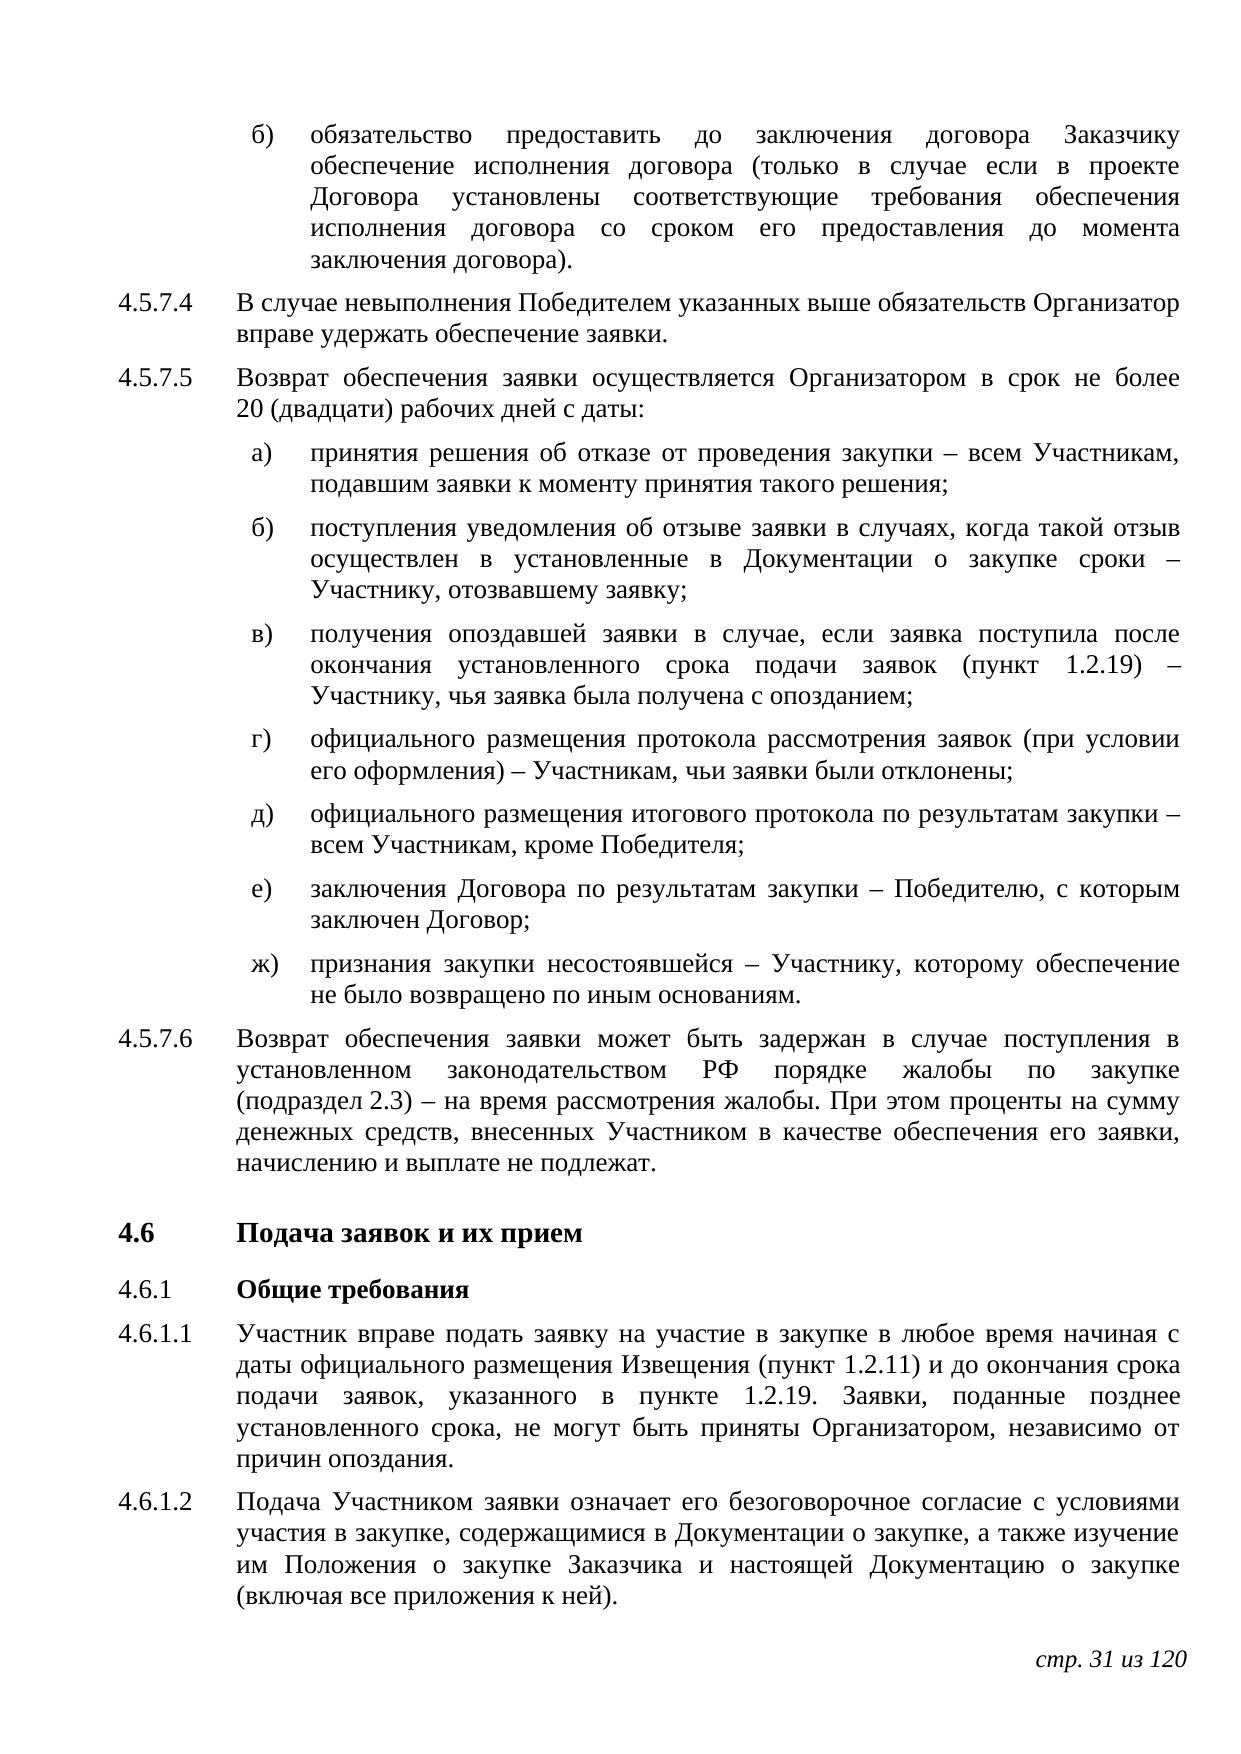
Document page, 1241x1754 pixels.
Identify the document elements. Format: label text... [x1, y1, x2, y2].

text заключения Договора по результатам закупки – Победителю, с которым заключен Договор; [251, 872, 1181, 934]
text Возврат обеспечения заявки осуществляется Организатором в срок не более 20 (двадцати) рабочих дней с даты: [118, 361, 1181, 423]
text получения опоздавшей заявки в случае, если заявка поступила после окончания установленного срока подачи заявок (пункт 1.2.19) – Участнику, чья заявка была получена с опозданием; [251, 617, 1181, 710]
text Общие требования [118, 1273, 1181, 1305]
text принятия решения об отказе от проведения закупки – всем Участникам, подавшим заявки к моменту принятия такого решения; [251, 436, 1181, 498]
list Подача Участником заявки означает его безоговорочное согласие с условиями участия в закупке, содержащимися в Документации о закупке, а также изучение им Положения о закупке Заказчика и настоящей Документацию о закупке (включая все приложения к ней). [118, 1485, 1181, 1610]
text обязательство предоставить до заключения договора Заказчику обеспечение исполнения договора (только в случае если в проекте Договора установлены соответствующие требования обеспечения исполнения договора со сроком его предоставления до момента заключения договора). [251, 118, 1181, 274]
text признания закупки несостоявшейся – Участнику, которому обеспечение не было возвращено по иным основаниям. [251, 947, 1181, 1009]
subtitle Подача заявок и их прием [118, 1215, 1181, 1248]
text поступления уведомления об отзыве заявки в случаях, когда такой отзыв осуществлен в установленные в Документации о закупке сроки – Участнику, отозвавшему заявку; [251, 511, 1181, 604]
text Возврат обеспечения заявки может быть задержан в случае поступления в установленном законодательством РФ порядке жалобы по закупке (подраздел 2.3) – на время рассмотрения жалобы. При этом проценты на сумму денежных средств, внесенных Участником в качестве обеспечения его заявки, начислению и выплате не подлежат. [118, 1022, 1181, 1177]
text В случае невыполнения Победителем указанных выше обязательств Организатор вправе удержать обеспечение заявки. [118, 286, 1181, 349]
text официального размещения итогового протокола по результатам закупки – всем Участникам, кроме Победителя; [251, 797, 1181, 860]
text официального размещения протокола рассмотрения заявок (при условии его оформления) – Участникам, чьи заявки были отклонены; [251, 723, 1181, 785]
list Участник вправе подать заявку на участие в закупке в любое время начиная с даты официального размещения Извещения (пункт 1.2.11) и до окончания срока подачи заявок, указанного в пункте 1.2.19. Заявки, поданные позднее установленного срока, не могут быть приняты Организатором, независимо от причин опоздания. [118, 1317, 1181, 1473]
